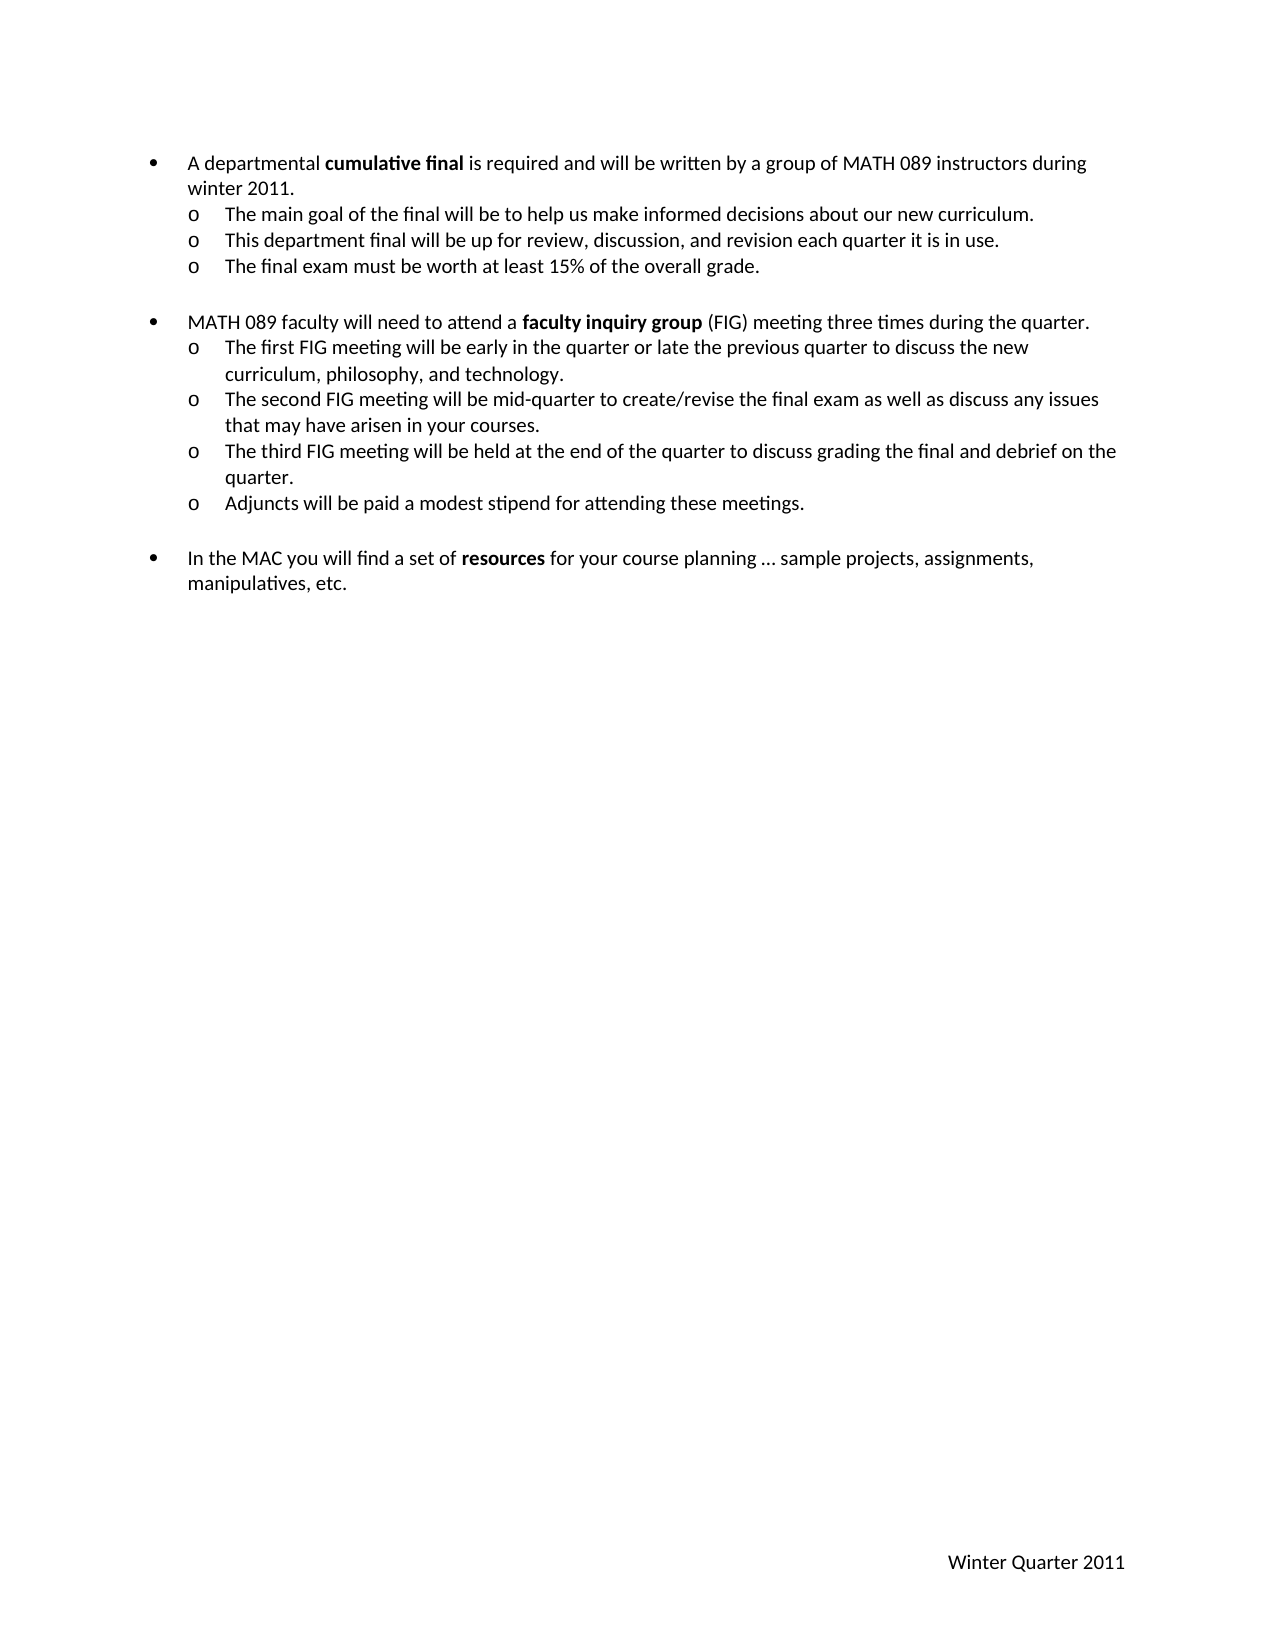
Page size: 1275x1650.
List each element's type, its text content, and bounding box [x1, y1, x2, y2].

list MATH 089 faculty will need to attend a faculty inquiry group (FIG) meeting three times during the quarter. [150, 309, 1125, 334]
list This department final will be up for review, discussion, and revision each quarter it is in use. [187, 227, 1125, 254]
list A departmental cumulative final is required and will be written by a group of MATH 089 instructors during winter 2011. [150, 150, 1125, 201]
list The main goal of the final will be to help us make informed decisions about our new curriculum. [187, 201, 1125, 227]
list The final exam must be worth at least 15% of the overall grade. [187, 254, 1125, 309]
list The third FIG meeting will be held at the end of the quarter to discuss grading the final and debrief on the quarter. [187, 438, 1125, 490]
list Adjuncts will be paid a modest stipend for attending these meetings. [187, 490, 1125, 545]
list The second FIG meeting will be mid-quarter to create/revise the final exam as well as discuss any issues that may have arisen in your courses. [187, 386, 1125, 438]
list In the MAC you will find a set of resources for your course planning … sample projects, assignments, manipulatives, etc. [150, 545, 1125, 596]
list The first FIG meeting will be early in the quarter or late the previous quarter to discuss the new curriculum, philosophy, and technology. [187, 334, 1125, 386]
